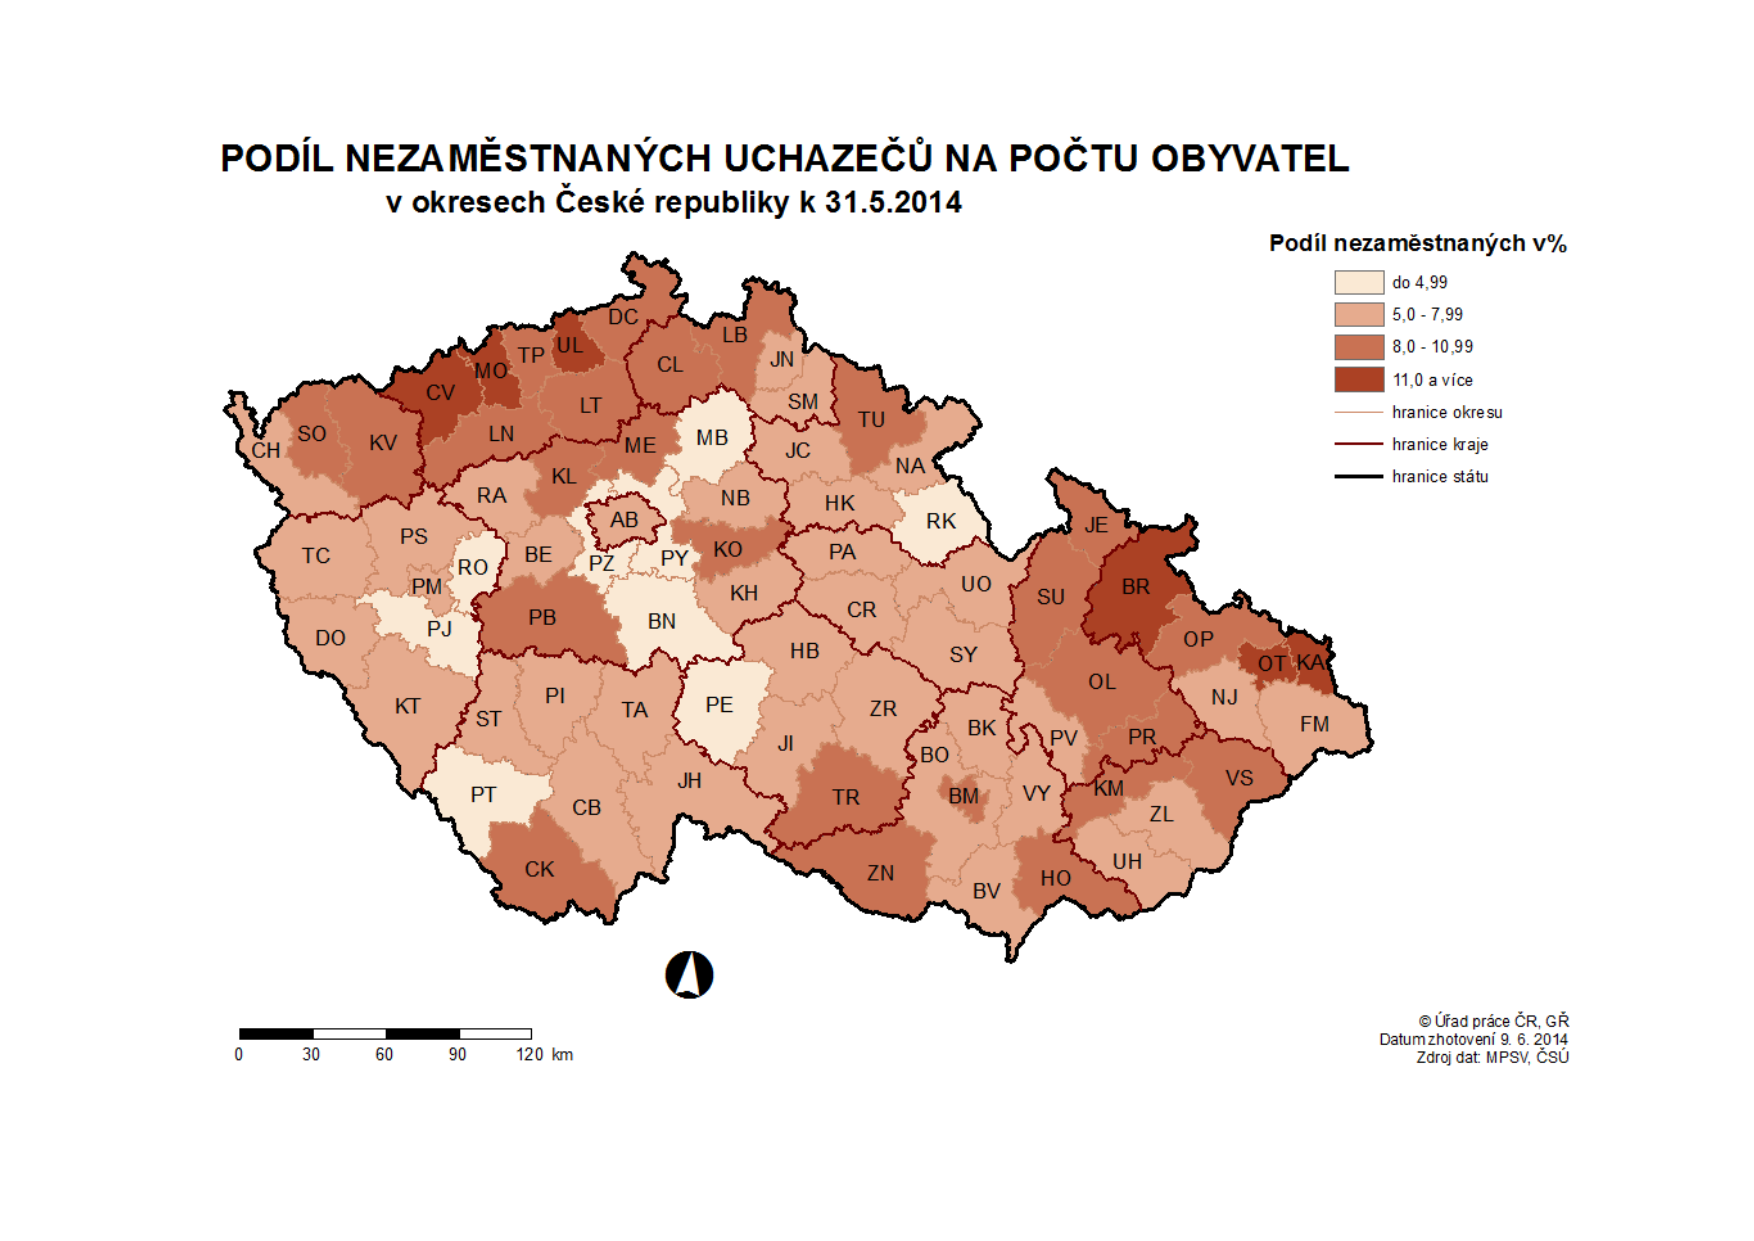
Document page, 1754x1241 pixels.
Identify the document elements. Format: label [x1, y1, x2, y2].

picture [156, 88, 1598, 1108]
